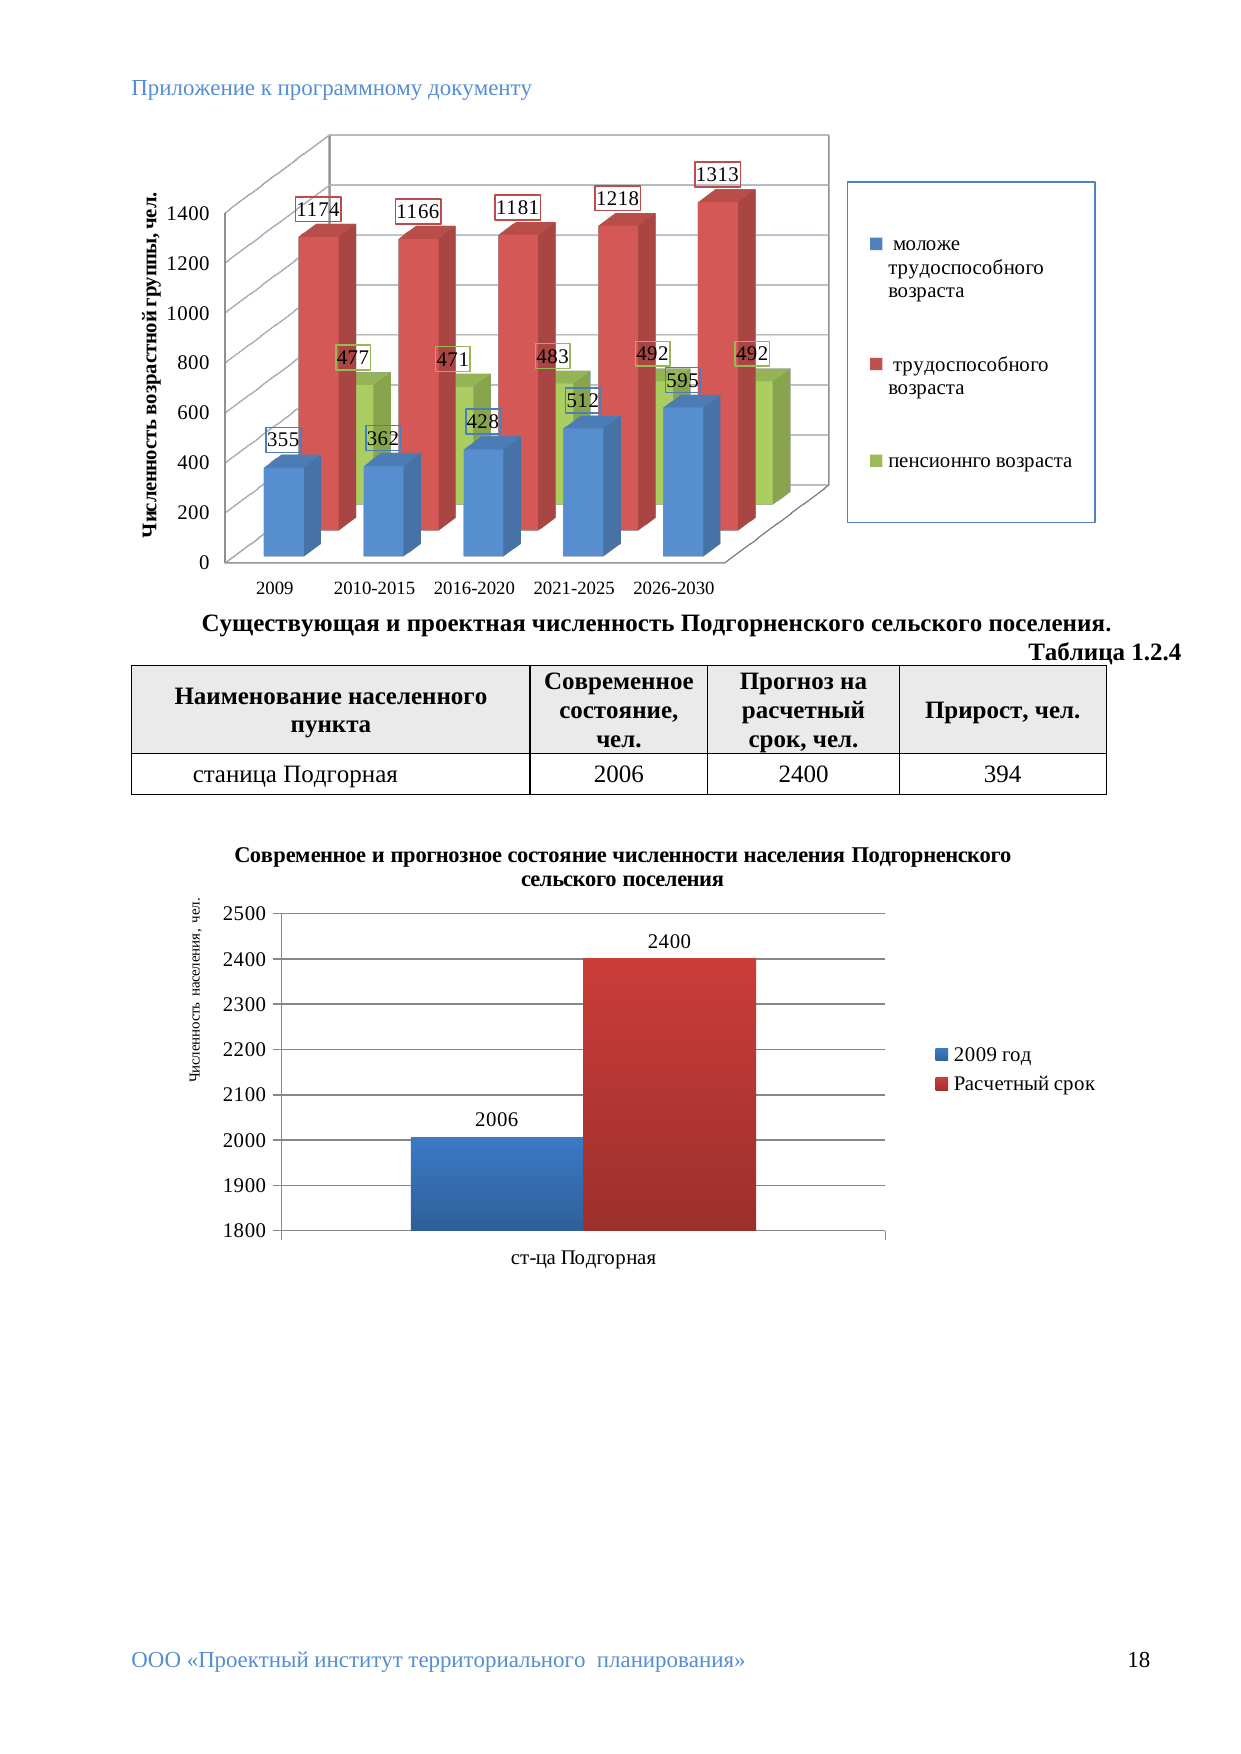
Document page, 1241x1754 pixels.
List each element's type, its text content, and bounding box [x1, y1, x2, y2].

table_cell станица Подгорная [132, 754, 529, 794]
table_cell 2400 [708, 754, 899, 794]
text Существующая и проектная численность Подгорненского сельского поселения. [131, 608, 1181, 637]
table_cell 394 [900, 754, 1106, 794]
table_header Наименование населенного пункта [132, 666, 529, 753]
table_header Прогноз на расчетный срок, чел. [708, 666, 899, 753]
table_cell 2006 [531, 754, 707, 794]
text Таблица 1.2.4 [131, 637, 1181, 665]
table_header Современное состояние, чел. [531, 666, 707, 753]
table_header Прирост, чел. [900, 666, 1106, 753]
